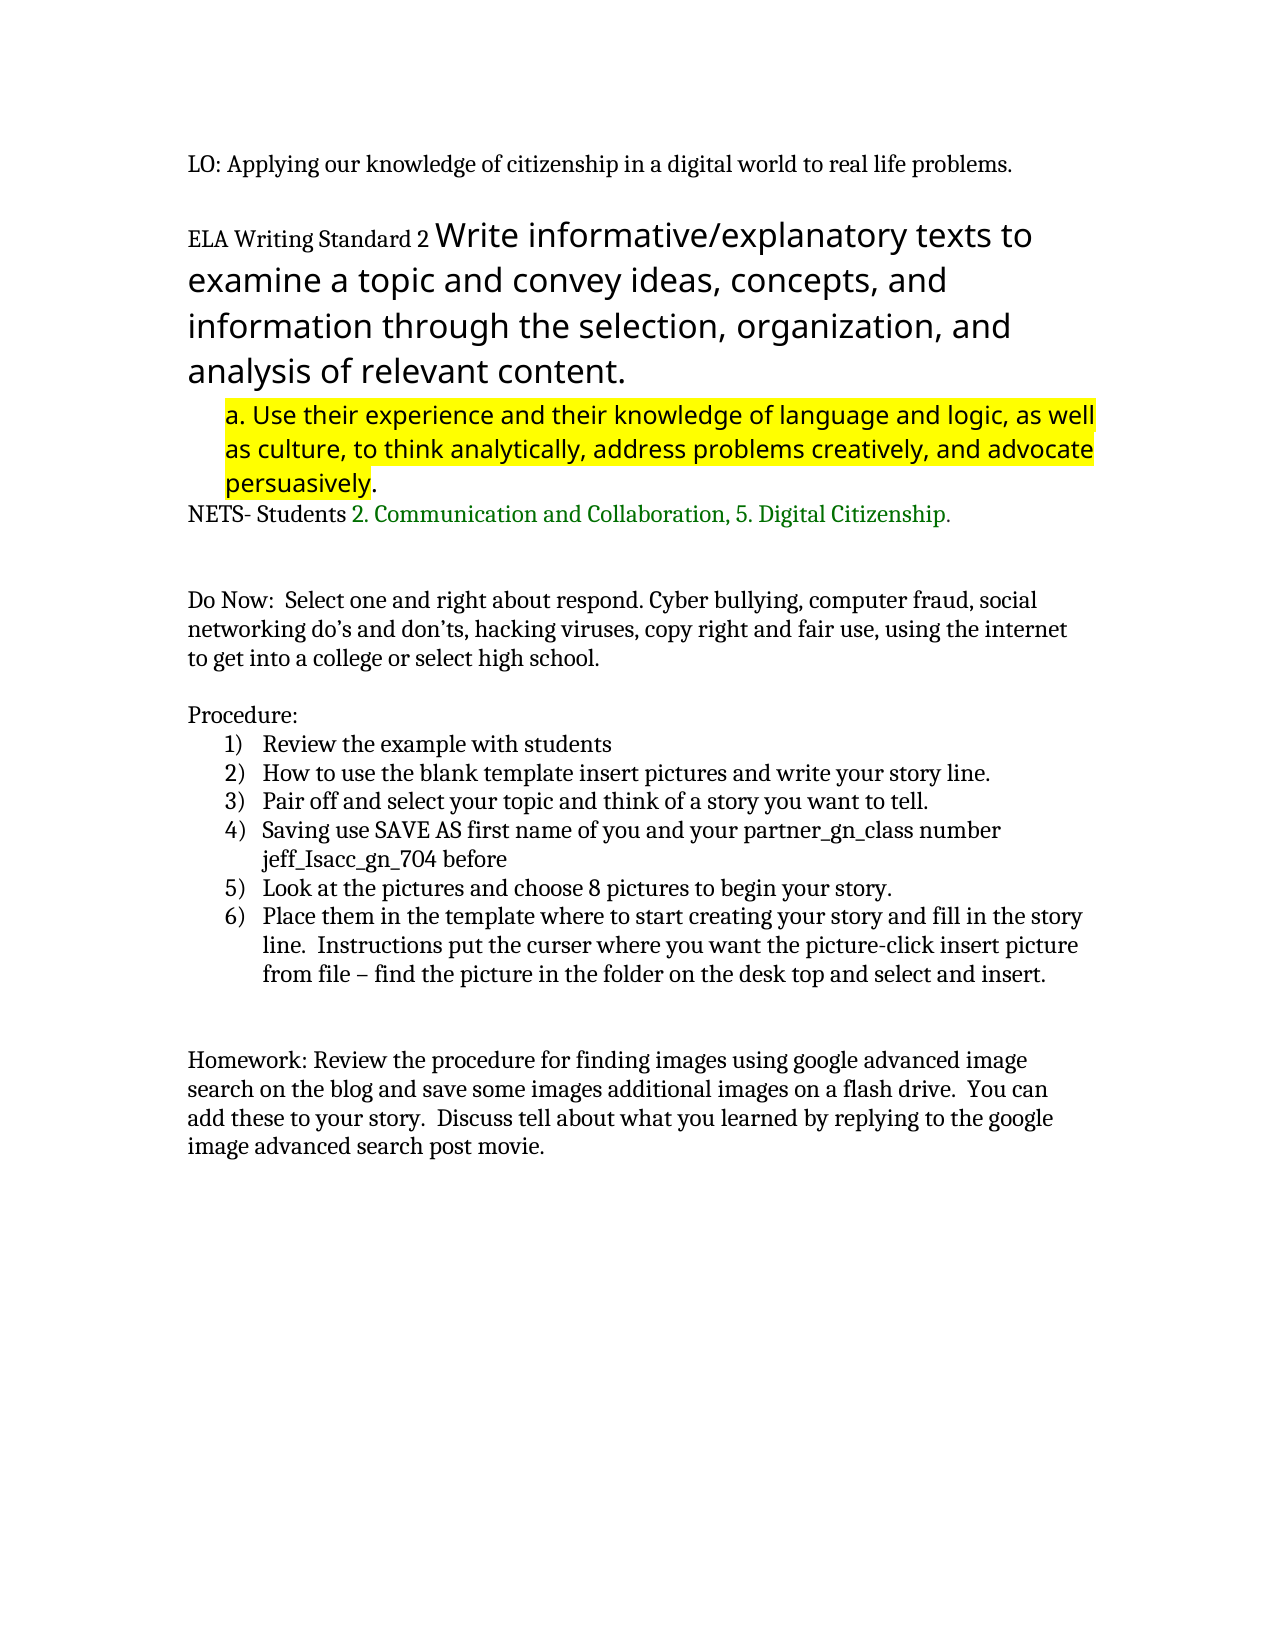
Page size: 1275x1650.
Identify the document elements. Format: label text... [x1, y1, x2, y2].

list Pair off and select your topic and think of a story you want to tell. [225, 787, 1087, 816]
list Saving use SAVE AS first name of you and your partner_gn_class number jeff_Isacc_gn_704 before [225, 816, 1087, 873]
text Homework: Review the procedure for finding images using google advanced image search on the blog and save some images additional images on a flash drive. You can add these to your story. Discuss tell about what you learned by replying to the google image advanced search post movie. [187, 1046, 1087, 1161]
text NETS- Students 2. Communication and Collaboration, 5. Digital Citizenship. [187, 500, 1087, 528]
list Look at the pictures and choose 8 pictures to begin your story. [225, 873, 1087, 902]
list How to use the blank template insert pictures and write your story line. [225, 758, 1087, 787]
text Do Now: Select one and right about respond. Cyber bullying, computer fraud, social networking do’s and don’ts, hacking viruses, copy right and fair use, using the internet to get into a college or select high school. [187, 586, 1087, 672]
text LO: Applying our knowledge of citizenship in a digital world to real life problems. [187, 150, 1087, 179]
text Procedure: [187, 701, 1087, 730]
list Place them in the template where to start creating your story and fill in the story line. Instructions put the curser where you want the picture-click insert picture from file – find the picture in the folder on the desk top and select and insert. [225, 902, 1087, 988]
text a. Use their experience and their knowledge of language and logic, as well as culture, to think analytically, address problems creatively, and advocate persuasively. [225, 397, 1099, 500]
text ELA Writing Standard 2 Write informative/explanatory texts to examine a topic and convey ideas, concepts, and information through the selection, organization, and analysis of relevant content. [187, 212, 1099, 393]
list Review the example with students [225, 730, 1087, 758]
